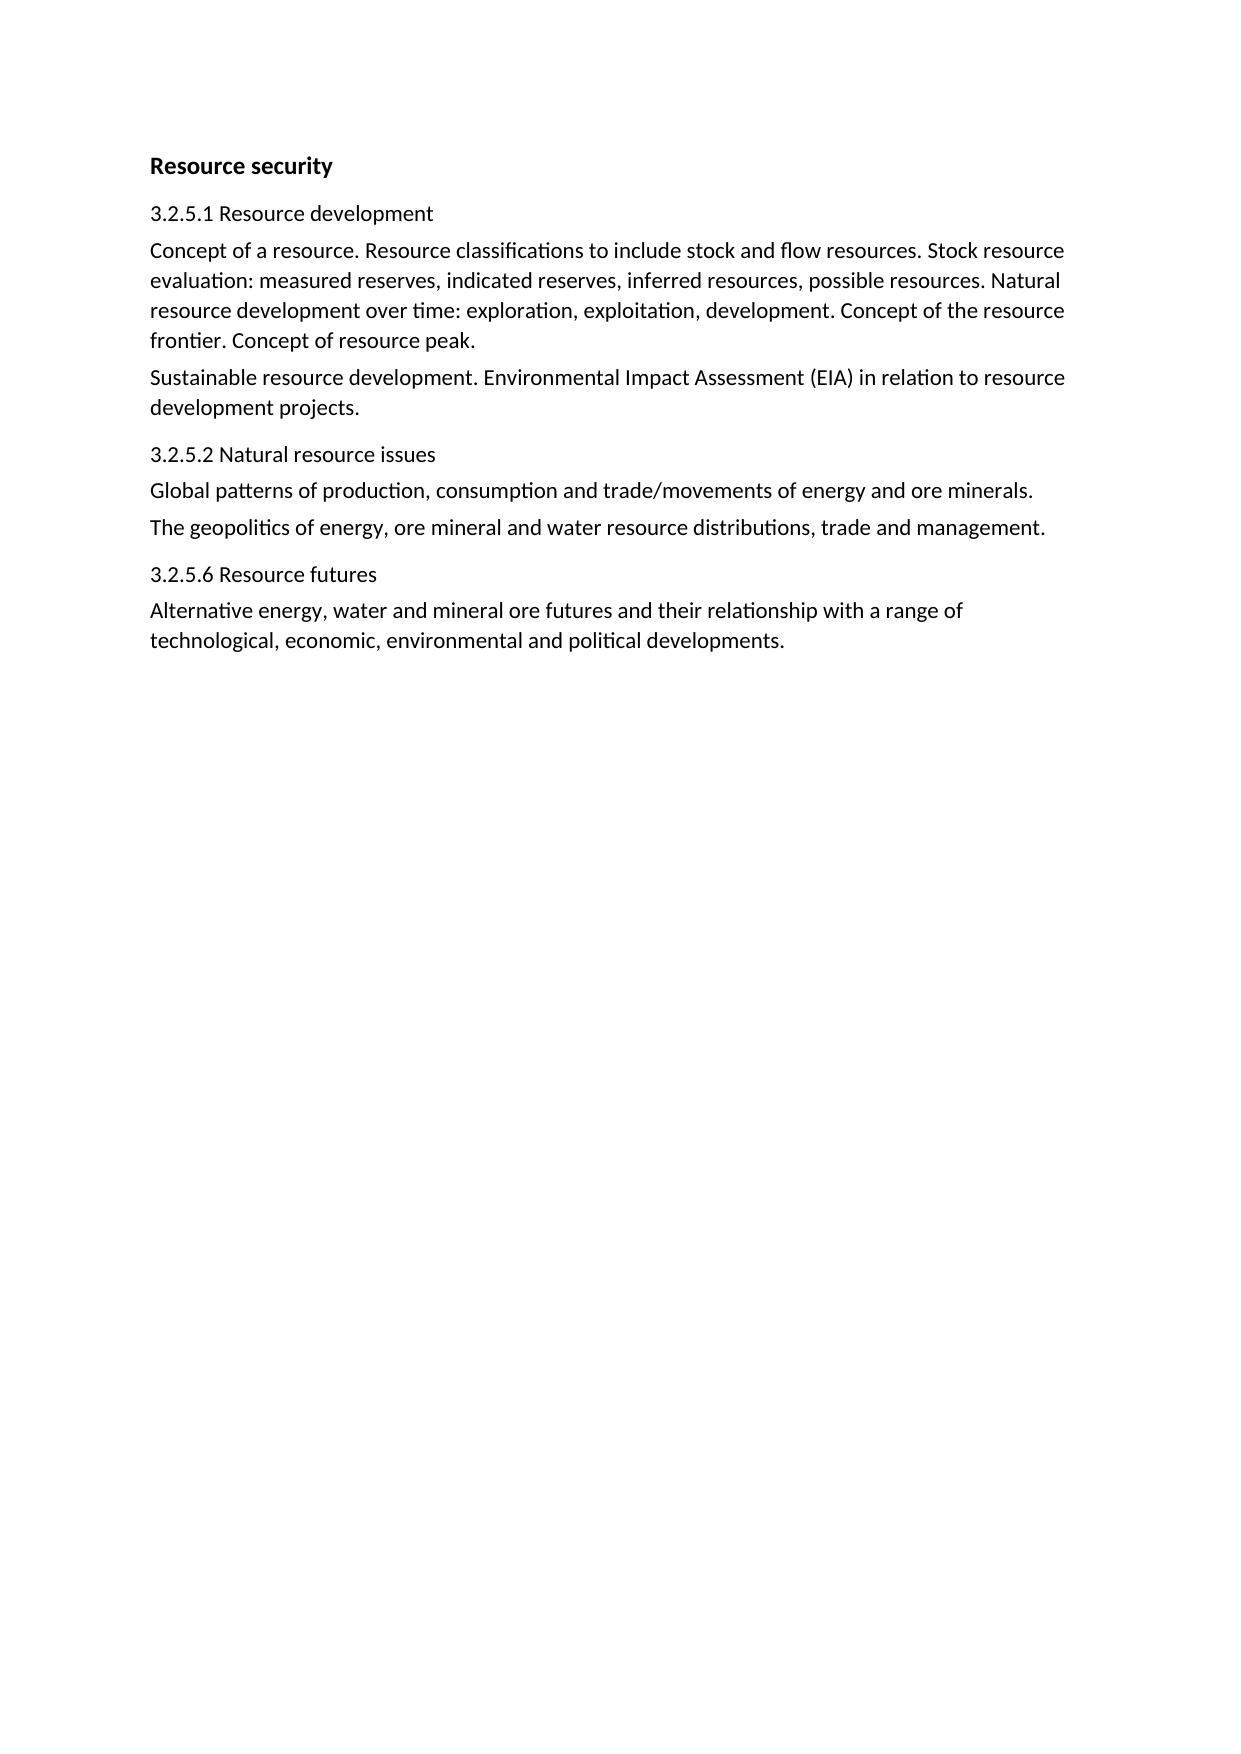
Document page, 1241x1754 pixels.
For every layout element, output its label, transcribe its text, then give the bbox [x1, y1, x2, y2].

text 3.2.5.2 Natural resource issues [150, 440, 1090, 468]
text Concept of a resource. Resource classifications to include stock and flow resources. Stock resource evaluation: measured reserves, indicated reserves, inferred resources, possible resources. Natural resource development over time: exploration, exploitation, development. Concept of the resource frontier. Concept of resource peak. [150, 236, 1090, 355]
text Alternative energy, water and mineral ore futures and their relationship with a range of technological, economic, environmental and political developments. [150, 596, 1090, 655]
text 3.2.5.1 Resource development [150, 199, 1090, 228]
text 3.2.5.6 Resource futures [150, 560, 1090, 588]
text Sustainable resource development. Environmental Impact Assessment (EIA) in relation to resource development projects. [150, 363, 1090, 421]
text Resource security [150, 150, 1090, 181]
text The geopolitics of energy, ore mineral and water resource distributions, trade and management. [150, 513, 1090, 541]
text Global patterns of production, consumption and trade/movements of energy and ore minerals. [150, 477, 1090, 505]
